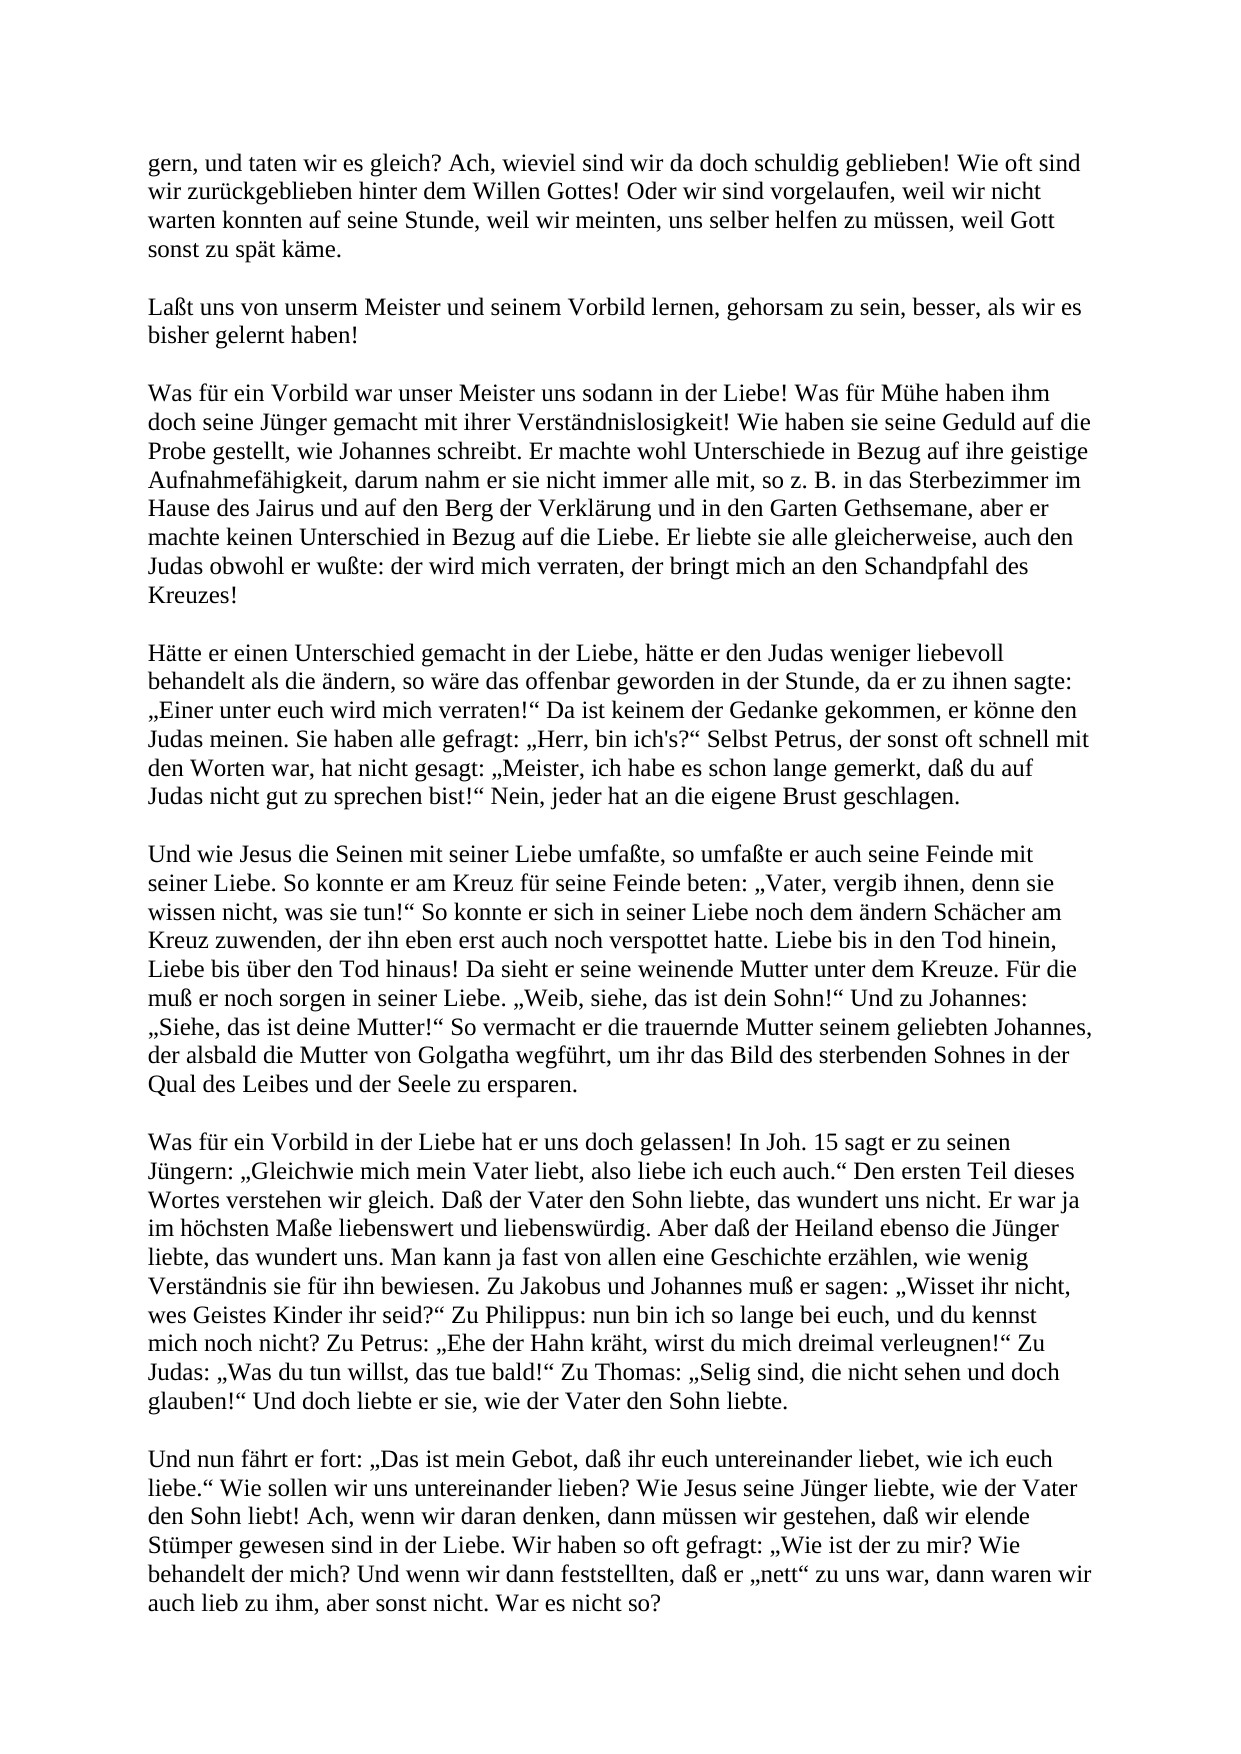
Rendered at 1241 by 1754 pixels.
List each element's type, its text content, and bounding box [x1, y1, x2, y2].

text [148, 148, 1093, 263]
text Laßt uns von unserm Meister und seinem Vorbild lernen, gehorsam zu sein, besser, als wir es bisher gelernt haben! [148, 292, 1093, 349]
text Was für ein Vorbild war unser Meister uns sodann in der Liebe! Was für Mühe haben ihm doch seine Jünger gemacht mit ihrer Verständnislosigkeit! Wie haben sie seine Geduld auf die Probe gestellt, wie Johannes schreibt. Er machte wohl Unterschiede in Bezug auf ihre geistige Aufnahmefähigkeit, darum nahm er sie nicht immer alle mit, so z. B. in das Sterbezimmer im Hause des Jairus und auf den Berg der Verklärung und in den Garten Gethsemane, aber er machte keinen Unterschied in Bezug auf die Liebe. Er liebte sie alle gleicherweise, auch den Judas obwohl er wußte: der wird mich verraten, der bringt mich an den Schandpfahl des Kreuzes! [148, 378, 1093, 608]
text Und nun fährt er fort: „Das ist mein Gebot, daß ihr euch untereinander liebet, wie ich euch liebe.“ Wie sollen wir uns untereinander lieben? Wie Jesus seine Jünger liebte, wie der Vater den Sohn liebt! Ach, wenn wir daran denken, dann müssen wir gestehen, daß wir elende Stümper gewesen sind in der Liebe. Wir haben so oft gefragt: „Wie ist der zu mir? Wie behandelt der mich? Und wenn wir dann feststellten, daß er „nett“ zu uns war, dann waren wir auch lieb zu ihm, aber sonst nicht. War es nicht so? [148, 1444, 1093, 1616]
text Was für ein Vorbild in der Liebe hat er uns doch gelassen! In Joh. 15 sagt er zu seinen Jüngern: „Gleichwie mich mein Vater liebt, also liebe ich euch auch.“ Den ersten Teil dieses Wortes verstehen wir gleich. Daß der Vater den Sohn liebte, das wundert uns nicht. Er war ja im höchsten Maße liebenswert und liebenswürdig. Aber daß der Heiland ebenso die Jünger liebte, das wundert uns. Man kann ja fast von allen eine Geschichte erzählen, wie wenig Verständnis sie für ihn bewiesen. Zu Jakobus und Johannes muß er sagen: „Wisset ihr nicht, wes Geistes Kinder ihr seid?“ Zu Philippus: nun bin ich so lange bei euch, und du kennst mich noch nicht? Zu Petrus: „Ehe der Hahn kräht, wirst du mich dreimal verleugnen!“ Zu Judas: „Was du tun willst, das tue bald!“ Zu Thomas: „Selig sind, die nicht sehen und doch glauben!“ Und doch liebte er sie, wie der Vater den Sohn liebte. [148, 1127, 1093, 1415]
text Und wie Jesus die Seinen mit seiner Liebe umfaßte, so umfaßte er auch seine Feinde mit seiner Liebe. So konnte er am Kreuz für seine Feinde beten: „Vater, vergib ihnen, denn sie wissen nicht, was sie tun!“ So konnte er sich in seiner Liebe noch dem ändern Schächer am Kreuz zuwenden, der ihn eben erst auch noch verspottet hatte. Liebe bis in den Tod hinein, Liebe bis über den Tod hinaus! Da sieht er seine weinende Mutter unter dem Kreuze. Für die muß er noch sorgen in seiner Liebe. „Weib, siehe, das ist dein Sohn!“ Und zu Johannes: „Siehe, das ist deine Mutter!“ So vermacht er die trauernde Mutter seinem geliebten Johannes, der alsbald die Mutter von Golgatha wegführt, um ihr das Bild des sterbenden Sohnes in der Qual des Leibes und der Seele zu ersparen. [148, 839, 1093, 1098]
text Hätte er einen Unterschied gemacht in der Liebe, hätte er den Judas weniger liebevoll behandelt als die ändern, so wäre das offenbar geworden in der Stunde, da er zu ihnen sagte: „Einer unter euch wird mich verraten!“ Da ist keinem der Gedanke gekommen, er könne den Judas meinen. Sie haben alle gefragt: „Herr, bin ich's?“ Selbst Petrus, der sonst oft schnell mit den Worten war, hat nicht gesagt: „Meister, ich habe es schon lange gemerkt, daß du auf Judas nicht gut zu sprechen bist!“ Nein, jeder hat an die eigene Brust geschlagen. [148, 638, 1093, 810]
